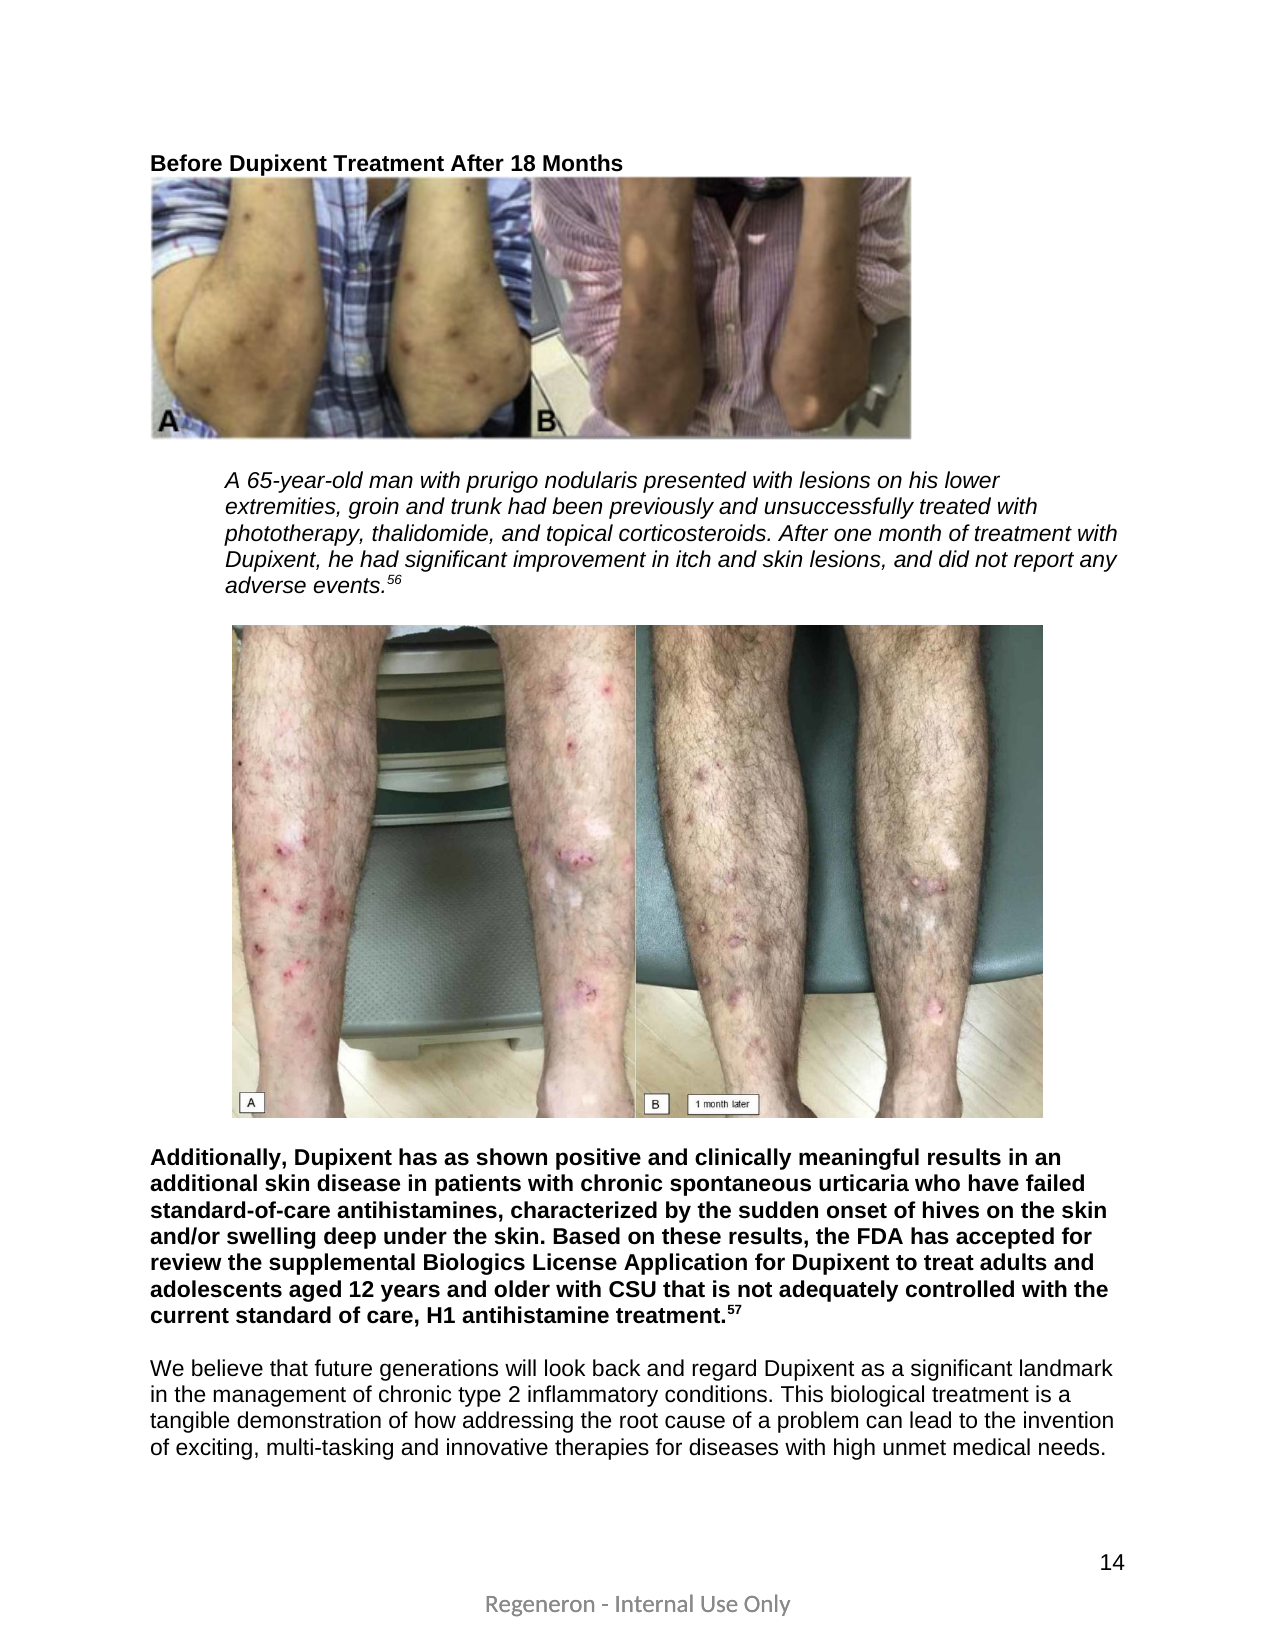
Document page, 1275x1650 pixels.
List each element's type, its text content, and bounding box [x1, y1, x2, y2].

text We believe that future generations will look back and regard Dupixent as a significant landmark in the management of chronic type 2 inflammatory conditions. This biological treatment is a tangible demonstration of how addressing the root cause of a problem can lead to the invention of exciting, multi-tasking and innovative therapies for diseases with high unmet medical needs. [150, 1355, 1125, 1460]
text Additionally, Dupixent has as shown positive and clinically meaningful results in an additional skin disease in patients with chronic spontaneous urticaria who have failed standard-of-care antihistamines, characterized by the sudden onset of hives on the skin and/or swelling deep under the skin. Based on these results, the FDA has accepted for review the supplemental Biologics License Application for Dupixent to treat adults and adolescents aged 12 years and older with CSU that is not adequately controlled with the current standard of care, H1 antihistamine treatment. [150, 1144, 1125, 1328]
picture [232, 625, 1043, 1118]
picture [150, 176, 913, 441]
text Before Dupixent Treatment After 18 Months [150, 150, 1125, 176]
text A 65-year-old man with prurigo nodularis presented with lesions on his lower extremities, groin and trunk had been previously and unsuccessfully treated with phototherapy, thalidomide, and topical corticosteroids. After one month of treatment with Dupixent, he had significant improvement in itch and skin lesions, and did not report any adverse events. [225, 467, 1125, 598]
